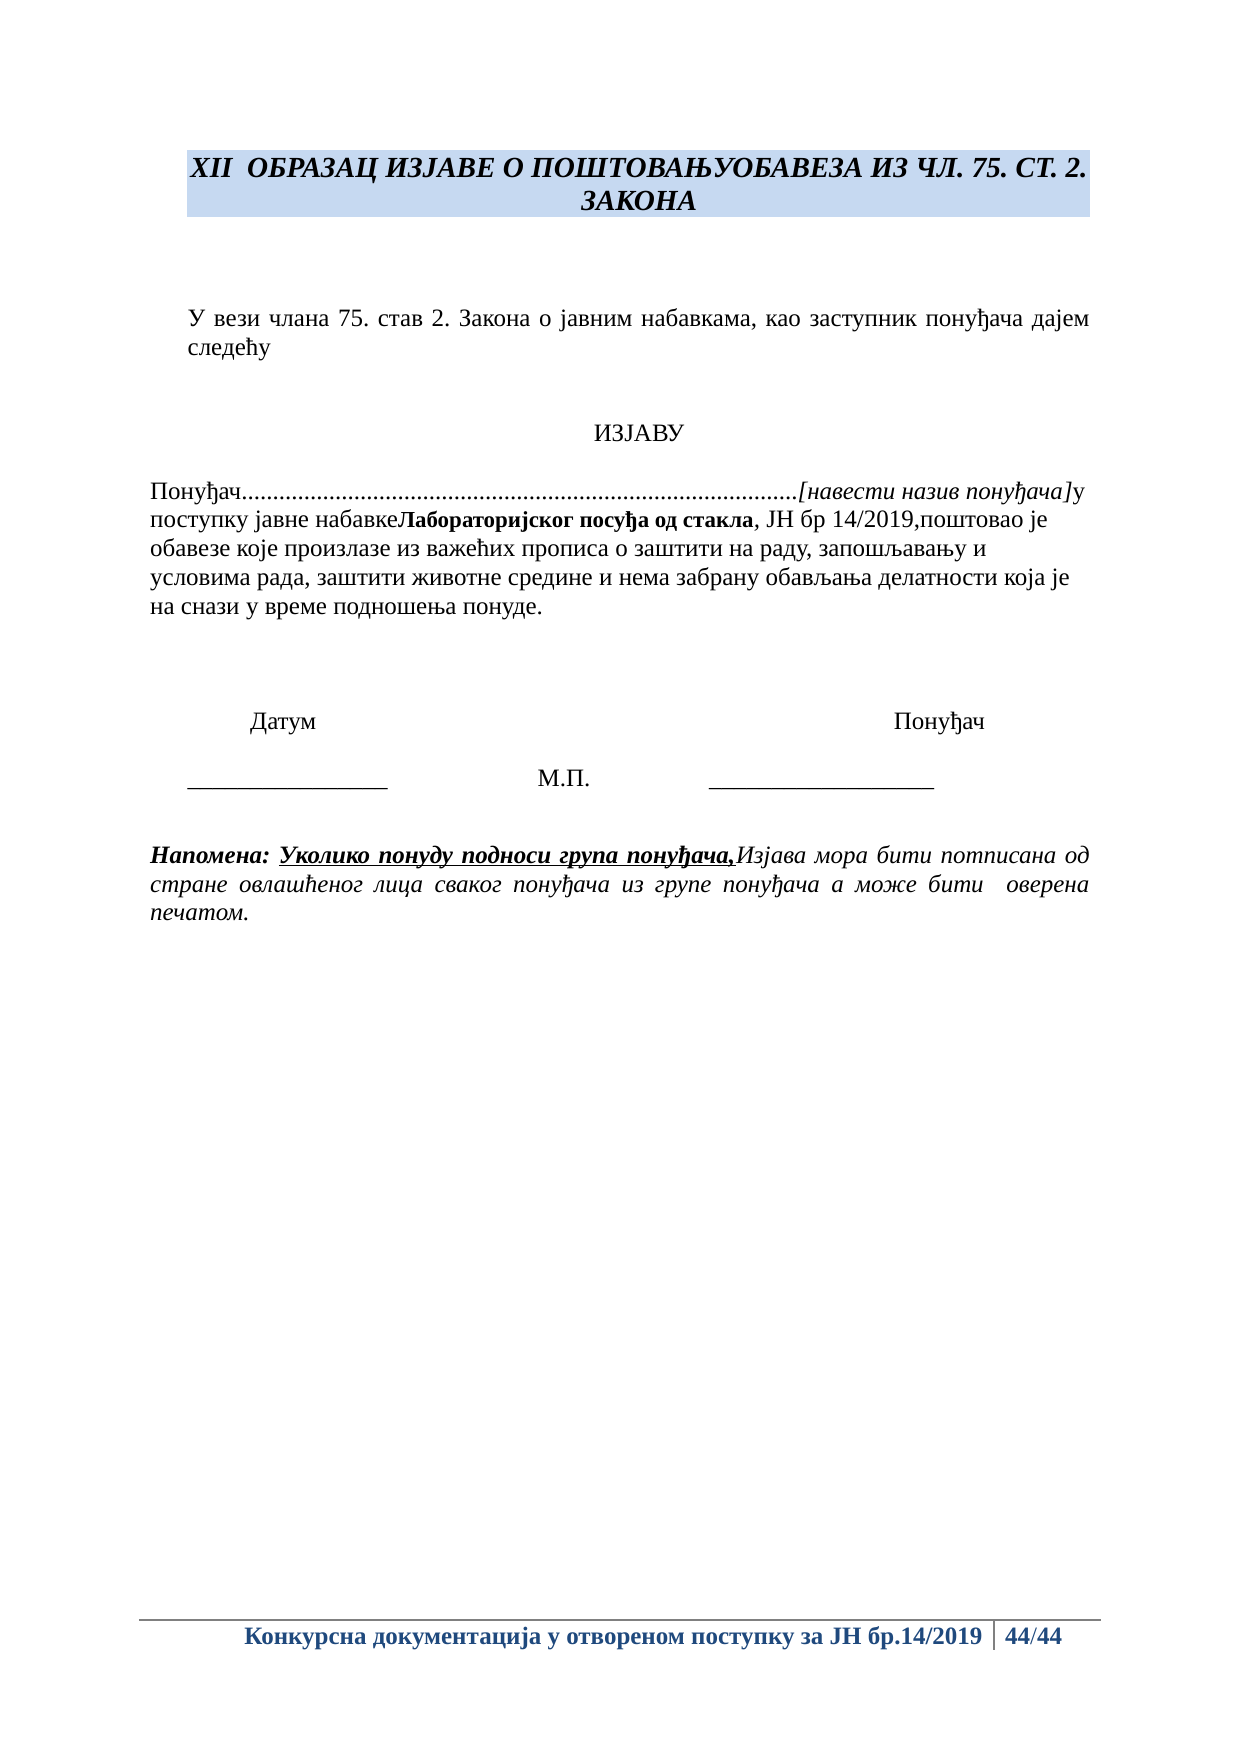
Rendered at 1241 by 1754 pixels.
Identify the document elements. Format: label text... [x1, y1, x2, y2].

text Напомена: Уколико понуду подноси група понуђача,Изјава мора бити потписана од стране овлашћеног лица сваког понуђача из групе понуђача а може бити оверена печатом. [150, 840, 1090, 926]
text ИЗЈАВУ [187, 418, 1090, 447]
text Датум Понуђач [187, 706, 1090, 734]
text У вези члана 75. став 2. Закона о јавним набавкама, као заступник понуђача дајем следећу [187, 303, 1090, 361]
list XII ОБРАЗАЦ ИЗЈАВЕ О ПОШТОВАЊУОБАВЕЗА ИЗ ЧЛ. 75. СТ. 2. ЗАКОНА [187, 150, 1090, 217]
text ________________ М.П. __________________ [187, 763, 1090, 792]
text Понуђач.........................................................................................[навести назив понуђача]у поступку јавне набавкеЛабораторијског посуђа од стакла, ЈН бр 14/2019,поштовао је обавезе које произлазе из важећих прописа о заштити на раду, запошљавању и условима рада, заштити животне средине и нема забрану обављања делатности која је на снази у време подношења понуде. [150, 476, 1090, 619]
